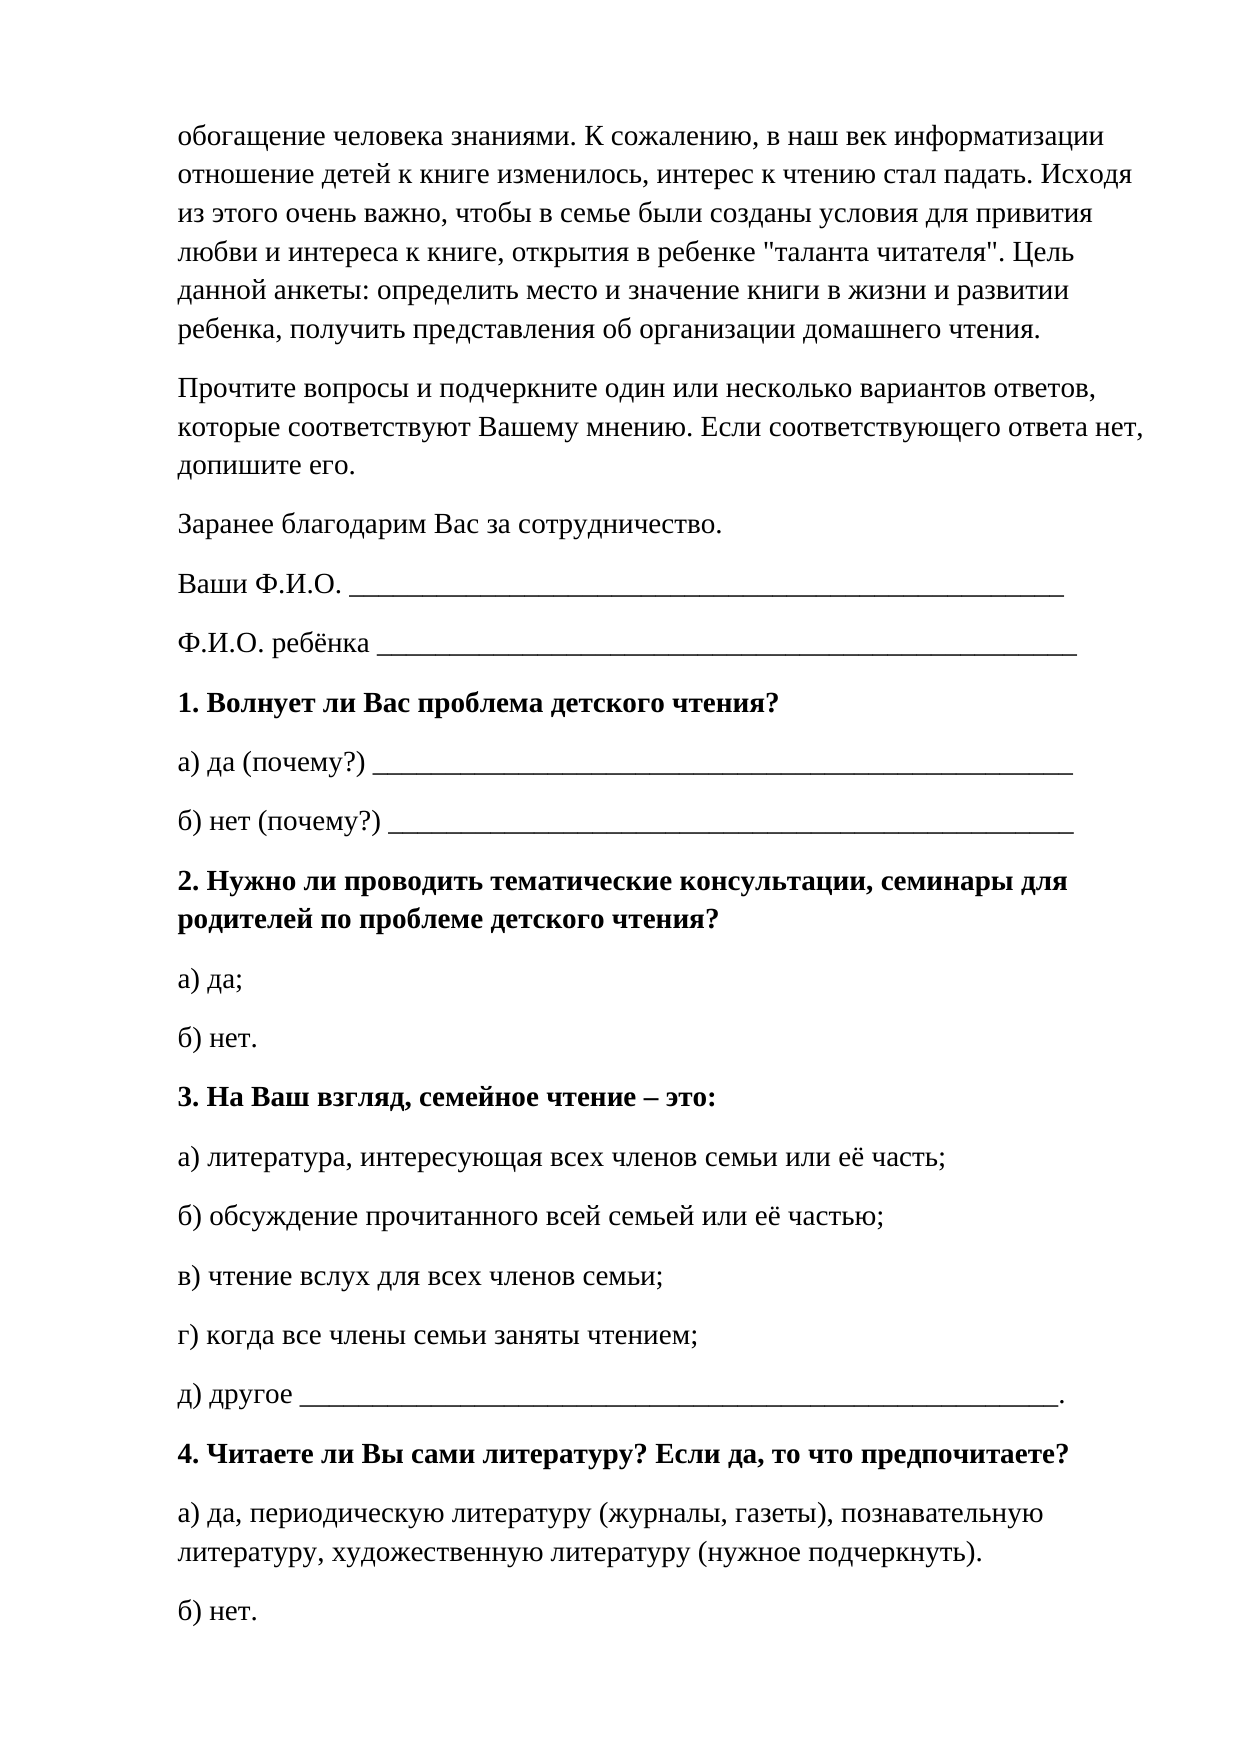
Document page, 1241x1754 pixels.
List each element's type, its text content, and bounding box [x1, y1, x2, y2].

text а) да; [177, 961, 1152, 994]
text б) нет. [177, 1593, 1152, 1627]
text 2. Нужно ли проводить тематические консультации, семинары для родителей по проблеме детского чтения? [177, 863, 1152, 935]
text г) когда все члены семьи заняты чтением; [177, 1317, 1152, 1351]
text б) нет (почему?) _______________________________________________ [177, 803, 1152, 837]
text а) да, периодическую литературу (журналы, газеты), познавательную литературу, художественную литературу (нужное подчеркнуть). [177, 1495, 1152, 1567]
text Заранее благодарим Вас за сотрудничество. [177, 507, 1152, 540]
text 4. Читаете ли Вы сами литературу? Если да, то что предпочитаете? [177, 1436, 1152, 1469]
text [177, 118, 1152, 344]
text Ваши Ф.И.О. _________________________________________________ [177, 566, 1152, 599]
text б) нет. [177, 1020, 1152, 1054]
text 1. Волнует ли Вас проблема детского чтения? [177, 685, 1152, 718]
text Ф.И.О. ребёнка ________________________________________________ [177, 625, 1152, 659]
text 3. На Ваш взгляд, семейное чтение – это: [177, 1079, 1152, 1113]
text Прочтите вопросы и подчеркните один или несколько вариантов ответов, которые соответствуют Вашему мнению. Если соответствующего ответа нет, допишите его. [177, 370, 1152, 481]
text а) литература, интересующая всех членов семьи или её часть; [177, 1139, 1152, 1172]
text а) да (почему?) ________________________________________________ [177, 744, 1152, 778]
text в) чтение вслух для всех членов семьи; [177, 1258, 1152, 1291]
text д) другое ____________________________________________________. [177, 1376, 1152, 1410]
text б) обсуждение прочитанного всей семьей или её частью; [177, 1198, 1152, 1232]
